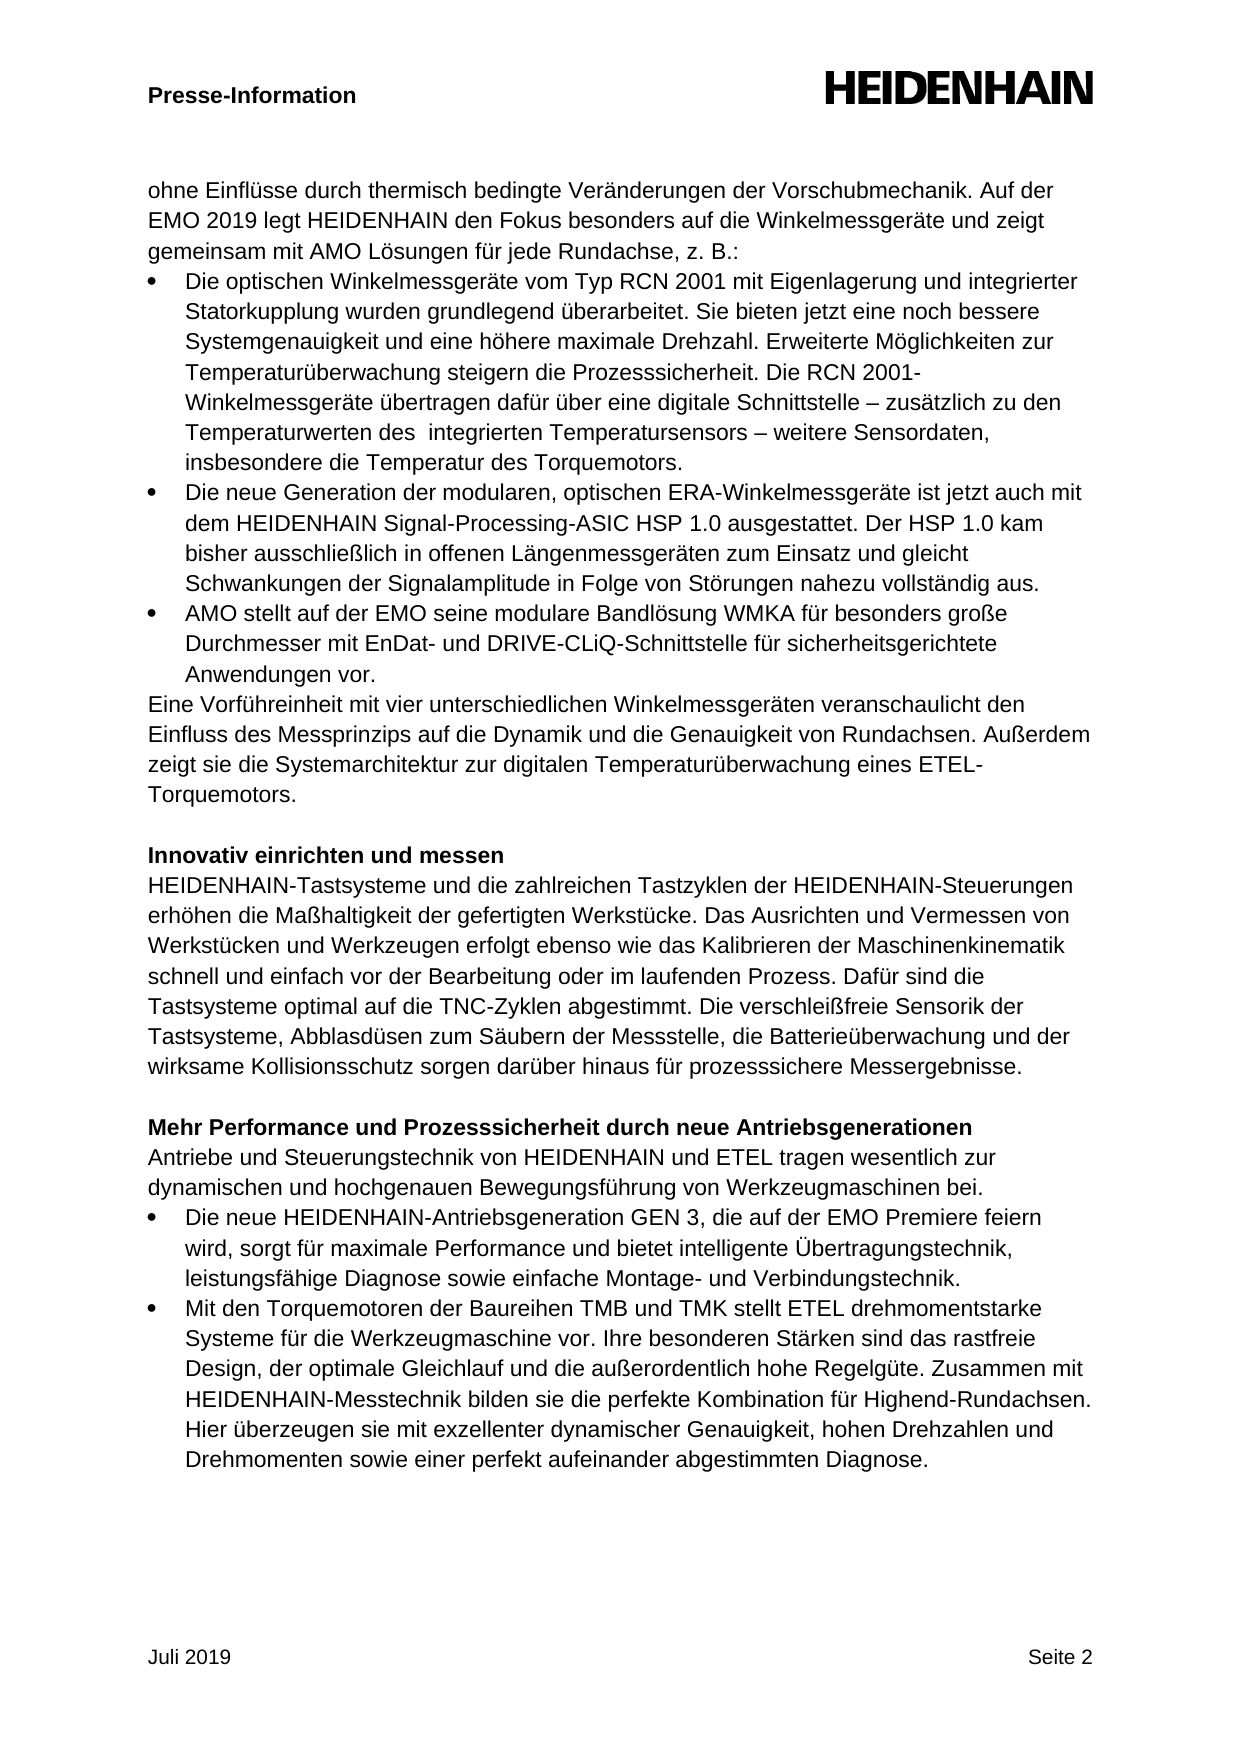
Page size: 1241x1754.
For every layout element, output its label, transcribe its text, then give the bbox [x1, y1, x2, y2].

list Mit den Torquemotoren der Baureihen TMB und TMK stellt ETEL drehmomentstarke Systeme für die Werkzeugmaschine vor. Ihre besonderen Stärken sind das rastfreie Design, der optimale Gleichlauf und die außerordentlich hohe Regelgüte. Zusammen mit HEIDENHAIN-Messtechnik bilden sie die perfekte Kombination für Highend-Rundachsen. Hier überzeugen sie mit exzellenter dynamischer Genauigkeit, hohen Drehzahlen und Drehmomenten sowie einer perfekt aufeinander abgestimmten Diagnose. [148, 1295, 1092, 1472]
text Innovativ einrichten und messen [148, 842, 1092, 868]
text Mehr Performance und Prozesssicherheit durch neue Antriebsgenerationen [148, 1114, 1092, 1140]
list Die optischen Winkelmessgeräte vom Typ RCN 2001 mit Eigenlagerung und integrierter Statorkupplung wurden grundlegend überarbeitet. Sie bieten jetzt eine noch bessere Systemgenauigkeit und eine höhere maximale Drehzahl. Erweiterte Möglichkeiten zur Temperaturüberwachung steigern die Prozesssicherheit. Die RCN 2001-Winkelmessgeräte übertragen dafür über eine digitale Schnittstelle – zusätzlich zu den Temperaturwerten des integrierten Temperatursensors – weitere Sensordaten, insbesondere die Temperatur des Torquemotors. [148, 268, 1092, 475]
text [148, 177, 1092, 264]
text Eine Vorführeinheit mit vier unterschiedlichen Winkelmessgeräten veranschaulicht den Einfluss des Messprinzips auf die Dynamik und die Genauigkeit von Rundachsen. Außerdem zeigt sie die Systemarchitektur zur digitalen Temperaturüberwachung eines ETEL-Torquemotors. [148, 691, 1092, 808]
list AMO stellt auf der EMO seine modulare Bandlösung WMKA für besonders große Durchmesser mit EnDat- und DRIVE-CLiQ-Schnittstelle für sicherheitsgerichtete Anwendungen vor. [148, 600, 1092, 687]
list Die neue HEIDENHAIN-Antriebsgeneration GEN 3, die auf der EMO Premiere feiern wird, sorgt für maximale Performance und bietet intelligente Übertragungstechnik, leistungsfähige Diagnose sowie einfache Montage- und Verbindungstechnik. [148, 1204, 1092, 1291]
text HEIDENHAIN-Tastsysteme und die zahlreichen Tastzyklen der HEIDENHAIN-Steuerungen erhöhen die Maßhaltigkeit der gefertigten Werkstücke. Das Ausrichten und Vermessen von Werkstücken und Werkzeugen erfolgt ebenso wie das Kalibrieren der Maschinenkinematik schnell und einfach vor der Bearbeitung oder im laufenden Prozess. Dafür sind die Tastsysteme optimal auf die TNC-Zyklen abgestimmt. Die verschleißfreie Sensorik der Tastsysteme, Abblasdüsen zum Säubern der Messstelle, die Batterieüberwachung und der wirksame Kollisionsschutz sorgen darüber hinaus für prozesssichere Messergebnisse. [148, 872, 1092, 1079]
text Antriebe und Steuerungstechnik von HEIDENHAIN und ETEL tragen wesentlich zur dynamischen und hochgenauen Bewegungsführung von Werkzeugmaschinen bei. [148, 1144, 1092, 1200]
list Die neue Generation der modularen, optischen ERA-Winkelmessgeräte ist jetzt auch mit dem HEIDENHAIN Signal-Processing-ASIC HSP 1.0 ausgestattet. Der HSP 1.0 kam bisher ausschließlich in offenen Längenmessgeräten zum Einsatz und gleicht Schwankungen der Signalamplitude in Folge von Störungen nahezu vollständig aus. [148, 479, 1092, 596]
picture [825, 71, 1093, 104]
